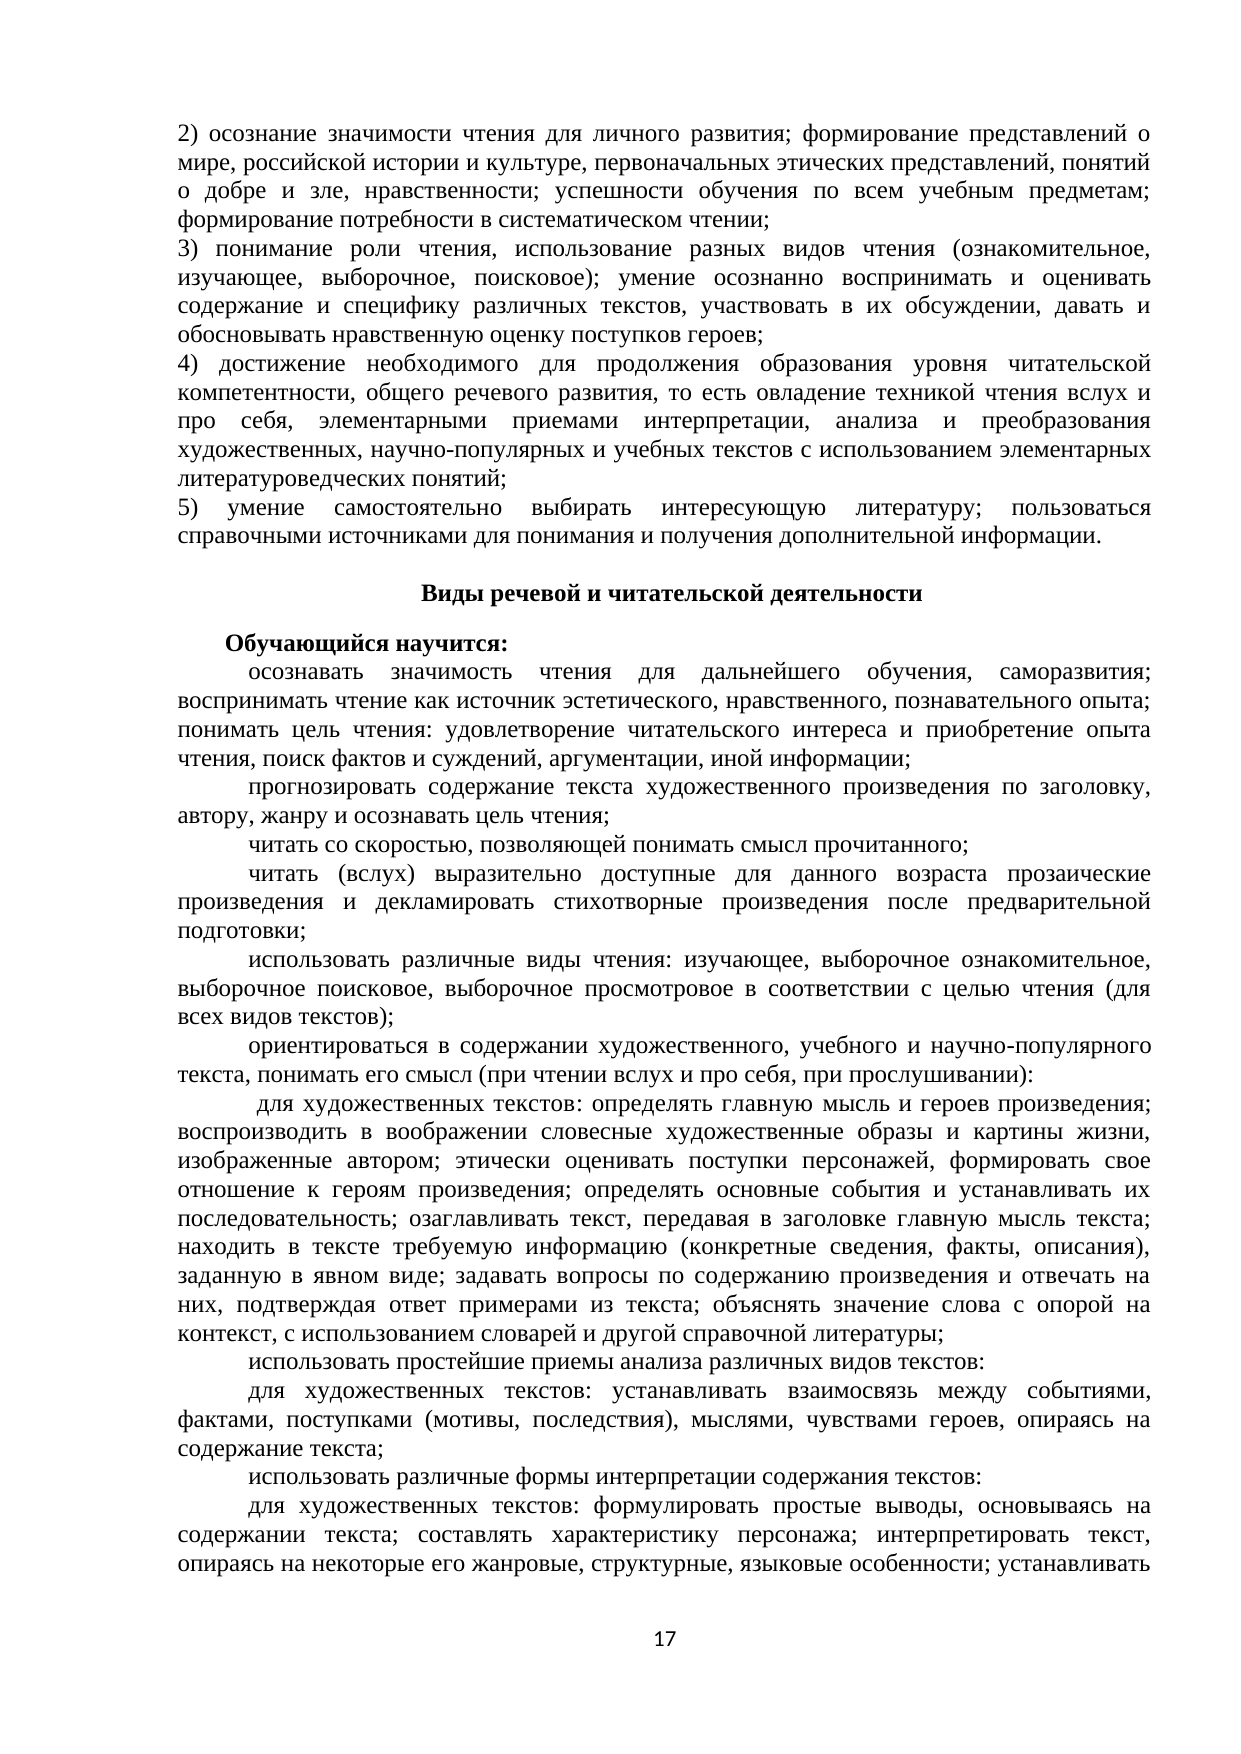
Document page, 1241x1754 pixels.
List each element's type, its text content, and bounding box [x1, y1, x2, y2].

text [177, 1490, 1152, 1576]
text читать (вслух) выразительно доступные для данного возраста прозаические произведения и декламировать стихотворные произведения после предварительной подготовки; [177, 858, 1152, 944]
text использовать простейшие приемы анализа различных видов текстов: [177, 1346, 1152, 1375]
text прогнозировать содержание текста художественного произведения по заголовку, автору, жанру и осознавать цель чтения; [177, 771, 1152, 829]
text осознавать значимость чтения для дальнейшего обучения, саморазвития; воспринимать чтение как источник эстетического, нравственного, познавательного опыта; понимать цель чтения: удовлетворение читательского интереса и приобретение опыта чтения, поиск фактов и суждений, аргументации, иной информации; [177, 656, 1152, 771]
text 5) умение самостоятельно выбирать интересующую литературу; пользоваться справочными источниками для понимания и получения дополнительной информации. [177, 492, 1152, 549]
text для художественных текстов: устанавливать взаимосвязь между событиями, фактами, поступками (мотивы, последствия), мыслями, чувствами героев, опираясь на содержание текста; [177, 1375, 1152, 1461]
text использовать различные виды чтения: изучающее, выборочное ознакомительное, выборочное поисковое, выборочное просмотровое в соответствии с целью чтения (для всех видов текстов); [177, 944, 1152, 1030]
text Обучающийся научится: [177, 628, 1152, 656]
text 2) осознание значимости чтения для личного развития; формирование представлений о мире, российской истории и культуре, первоначальных этических представлений, понятий о добре и зле, нравственности; успешности обучения по всем учебным предметам; формирование потребности в систематическом чтении; [177, 118, 1152, 233]
text использовать различные формы интерпретации содержания текстов: [177, 1461, 1152, 1490]
text читать со скоростью, позволяющей понимать смысл прочитанного; [177, 829, 1152, 858]
text ориентироваться в содержании художественного, учебного и научно-популярного текста, понимать его смысл (при чтении вслух и про себя, при прослушивании): [177, 1030, 1152, 1088]
text 3) понимание роли чтения, использование разных видов чтения (ознакомительное, изучающее, выборочное, поисковое); умение осознанно воспринимать и оценивать содержание и специфику различных текстов, участвовать в их обсуждении, давать и обосновывать нравственную оценку поступков героев; [177, 233, 1152, 348]
text для художественных текстов: определять главную мысль и героев произведения; воспроизводить в воображении словесные художественные образы и картины жизни, изображенные автором; этически оценивать поступки персонажей, формировать свое отношение к героям произведения; определять основные события и устанавливать их последовательность; озаглавливать текст, передавая в заголовке главную мысль текста; находить в тексте требуемую информацию (конкретные сведения, факты, описания), заданную в явном виде; задавать вопросы по содержанию произведения и отвечать на них, подтверждая ответ примерами из текста; объяснять значение слова с опорой на контекст, с использованием словарей и другой справочной литературы; [177, 1088, 1152, 1346]
text Виды речевой и читательской деятельности [192, 578, 1152, 607]
text 4) достижение необходимого для продолжения образования уровня читательской компетентности, общего речевого развития, то есть овладение техникой чтения вслух и про себя, элементарными приемами интерпретации, анализа и преобразования художественных, научно-популярных и учебных текстов с использованием элементарных литературоведческих понятий; [177, 348, 1152, 492]
